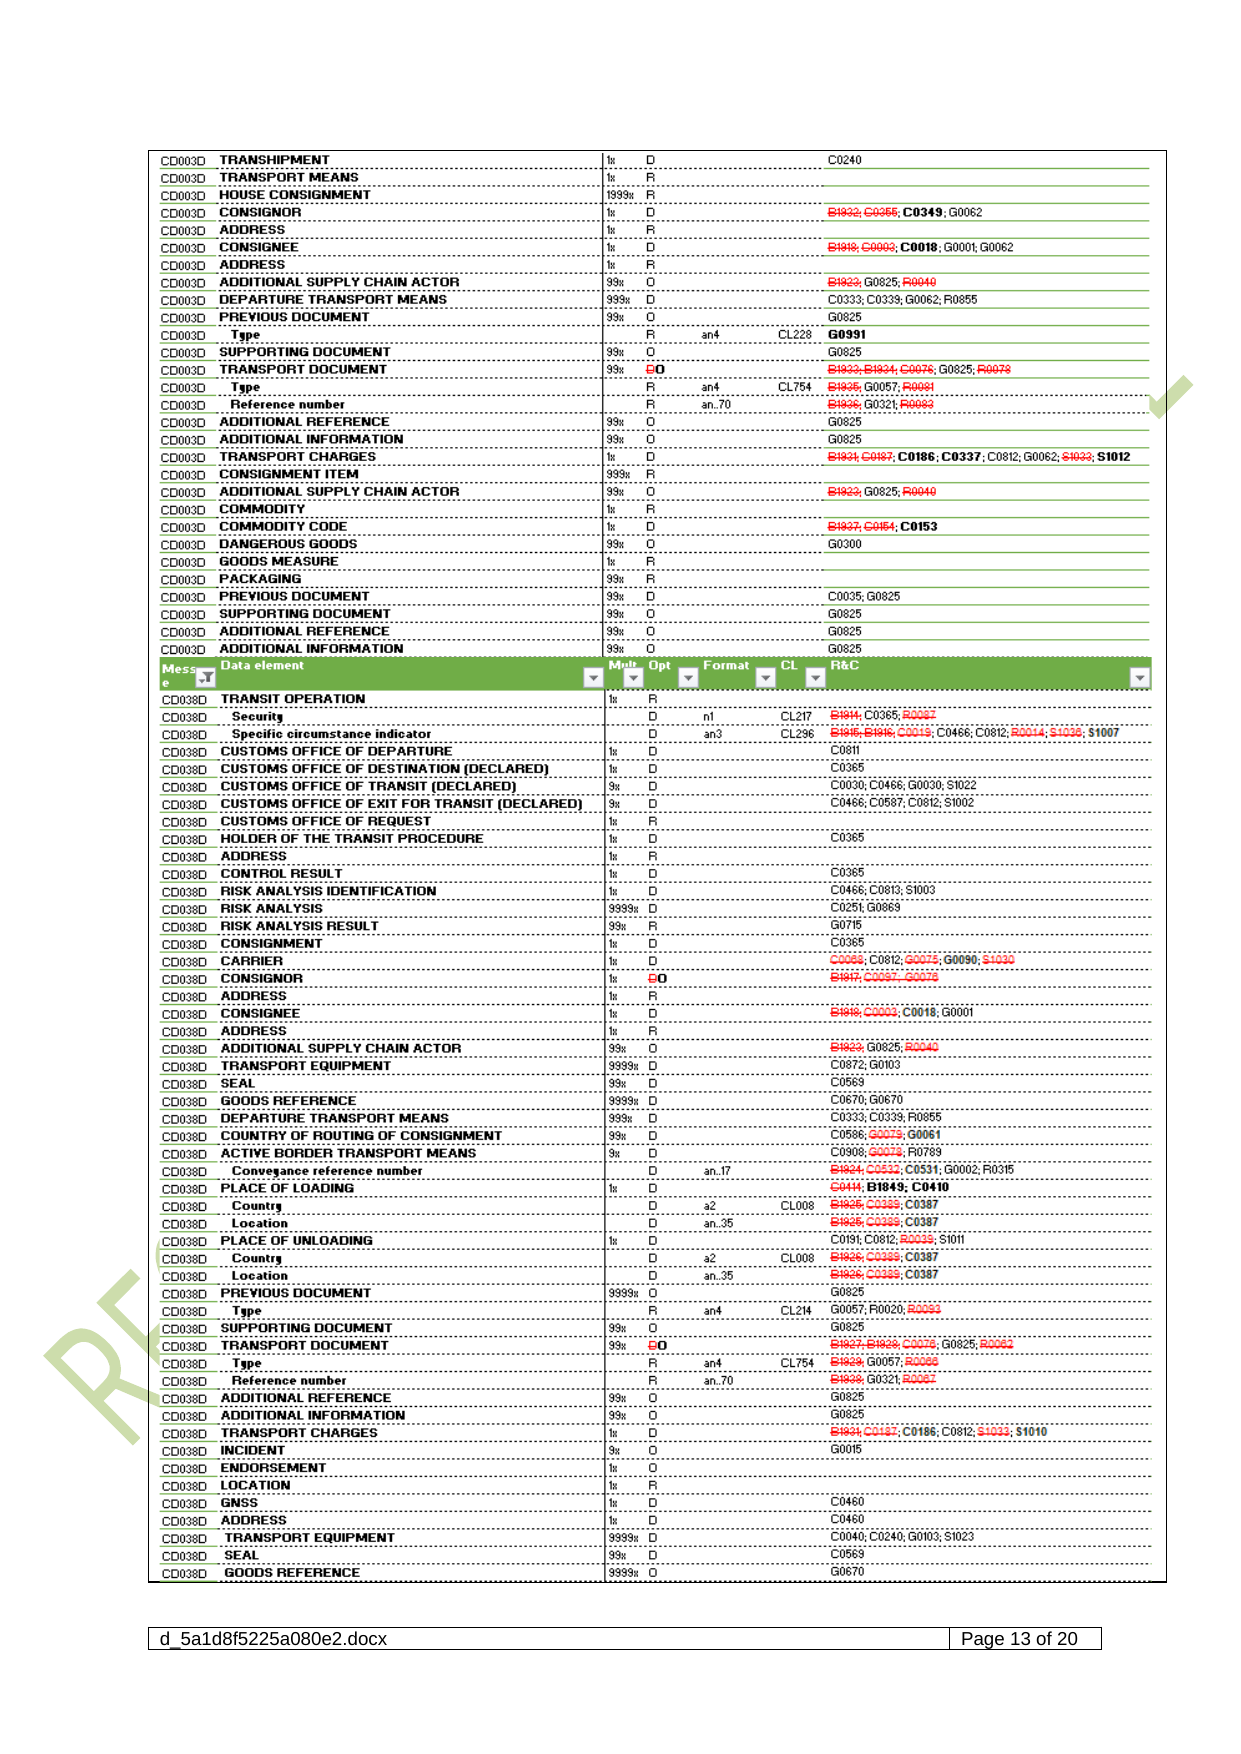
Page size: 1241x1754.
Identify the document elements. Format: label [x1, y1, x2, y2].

table_header [149, 151, 1166, 1581]
picture [159, 153, 1152, 1582]
